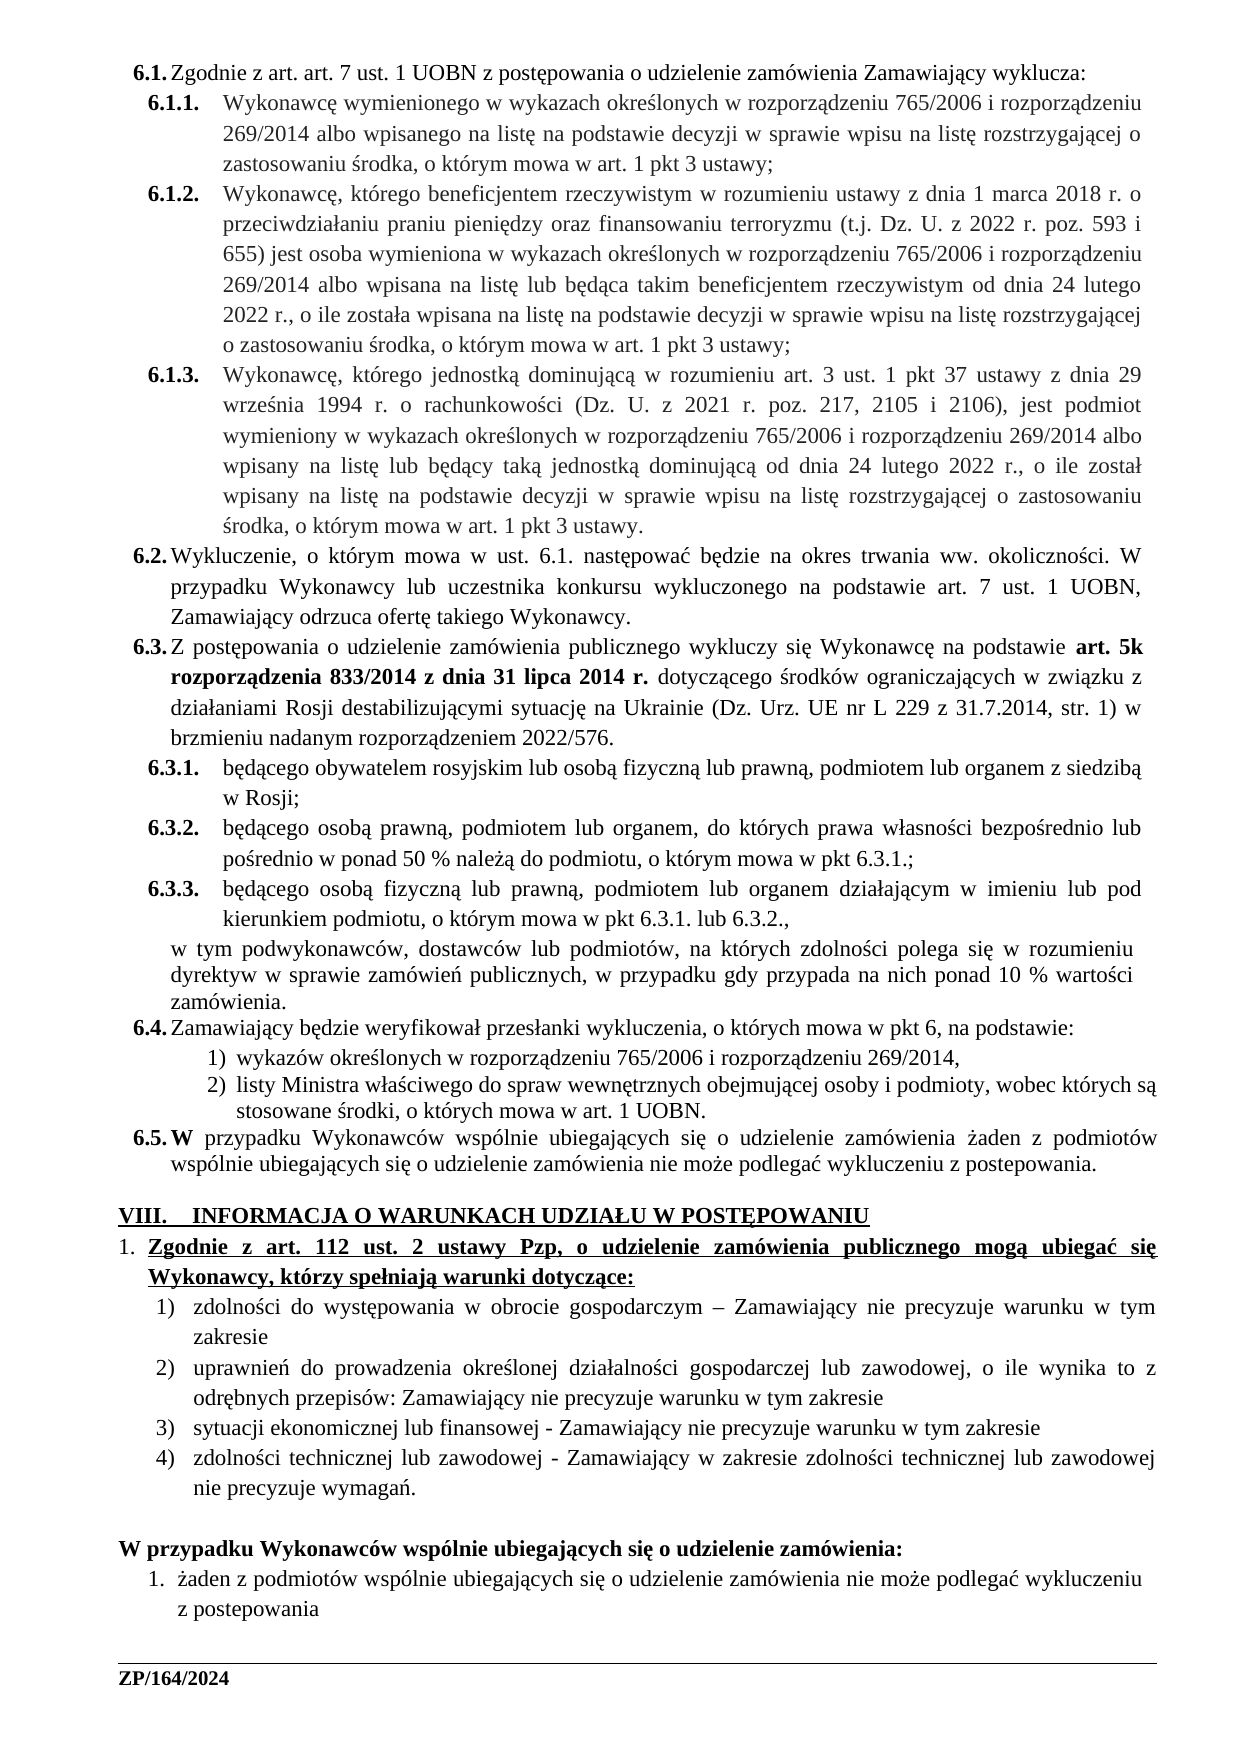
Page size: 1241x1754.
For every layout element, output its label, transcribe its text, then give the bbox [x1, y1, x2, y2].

text w tym podwykonawców, dostawców lub podmiotów, na których zdolności polega się w rozumieniu dyrektyw w sprawie zamówień publicznych, w przypadku gdy przypada na nich ponad 10 % wartości zamówienia. [170, 935, 1136, 1014]
list zdolności do występowania w obrocie gospodarczym – Zamawiający nie precyzuje warunku w tym zakresie [156, 1293, 1157, 1350]
list będącego osobą fizyczną lub prawną, podmiotem lub organem działającym w imieniu lub pod kierunkiem podmiotu, o którym mowa w pkt 6.3.1. lub 6.3.2., [148, 875, 1143, 931]
list Wykluczenie, o którym mowa w ust. 6.1. następować będzie na okres trwania ww. okoliczności. W przypadku Wykonawcy lub uczestnika konkursu wykluczonego na podstawie art. 7 ust. 1 UOBN, Zamawiający odrzuca ofertę takiego Wykonawcy. [133, 542, 1143, 629]
list listy Ministra właściwego do spraw wewnętrznych obejmującej osoby i podmioty, wobec których są stosowane środki, o których mowa w art. 1 UOBN. [207, 1071, 1157, 1123]
list wykazów określonych w rozporządzeniu 765/2006 i rozporządzeniu 269/2014, [207, 1044, 1157, 1071]
text W przypadku Wykonawców wspólnie ubiegających się o udzielenie zamówienia: [118, 1535, 1143, 1561]
list Wykonawcę, którego jednostką dominującą w rozumieniu art. 3 ust. 1 pkt 37 ustawy z dnia 29 września 1994 r. o rachunkowości (Dz. U. z 2021 r. poz. 217, 2105 i 2106), jest podmiot wymieniony w wykazach określonych w rozporządzeniu 765/2006 i rozporządzeniu 269/2014 albo wpisany na listę lub będący taką jednostką dominującą od dnia 24 lutego 2022 r., o ile został wpisany na listę na podstawie decyzji w sprawie wpisu na listę rozstrzygającej o zastosowaniu środka, o którym mowa w art. 1 pkt 3 ustawy. [148, 361, 1143, 539]
list Zgodnie z art. 112 ust. 2 ustawy Pzp, o udzielenie zamówienia publicznego mogą ubiegać się Wykonawcy, którzy spełniają warunki dotyczące: [118, 1233, 1157, 1289]
list będącego obywatelem rosyjskim lub osobą fizyczną lub prawną, podmiotem lub organem z siedzibą w Rosji; [148, 754, 1143, 811]
list Wykonawcę wymienionego w wykazach określonych w rozporządzeniu 765/2006 i rozporządzeniu 269/2014 albo wpisanego na listę na podstawie decyzji w sprawie wpisu na listę rozstrzygającej o zastosowaniu środka, o którym mowa w art. 1 pkt 3 ustawy; [148, 89, 1143, 176]
list Wykonawcę, którego beneficjentem rzeczywistym w rozumieniu ustawy z dnia 1 marca 2018 r. o przeciwdziałaniu praniu pieniędzy oraz finansowaniu terroryzmu (t.j. Dz. U. z 2022 r. poz. 593 i 655) jest osoba wymieniona w wykazach określonych w rozporządzeniu 765/2006 i rozporządzeniu 269/2014 albo wpisana na listę lub będąca takim beneficjentem rzeczywistym od dnia 24 lutego 2022 r., o ile została wpisana na listę na podstawie decyzji w sprawie wpisu na listę rozstrzygającej o zastosowaniu środka, o którym mowa w art. 1 pkt 3 ustawy; [148, 180, 1143, 357]
list Z postępowania o udzielenie zamówienia publicznego wykluczy się Wykonawcę na podstawie art. 5k rozporządzenia 833/2014 z dnia 31 lipca 2014 r. dotyczącego środków ograniczających w związku z działaniami Rosji destabilizującymi sytuację na Ukrainie (Dz. Urz. UE nr L 229 z 31.7.2014, str. 1) w brzmieniu nadanym rozporządzeniem 2022/576. [133, 633, 1143, 750]
list żaden z podmiotów wspólnie ubiegających się o udzielenie zamówienia nie może podlegać wykluczeniu z postepowania [148, 1565, 1143, 1622]
list będącego osobą prawną, podmiotem lub organem, do których prawa własności bezpośrednio lub pośrednio w ponad 50 % należą do podmiotu, o którym mowa w pkt 6.3.1.; [148, 814, 1143, 871]
list uprawnień do prowadzenia określonej działalności gospodarczej lub zawodowej, o ile wynika to z odrębnych przepisów: Zamawiający nie precyzuje warunku w tym zakresie [156, 1354, 1157, 1410]
text VIII. INFORMACJA O WARUNKACH UDZIAŁU W POSTĘPOWANIU [118, 1203, 1157, 1229]
list Zgodnie z art. art. 7 ust. 1 UOBN z postępowania o udzielenie zamówienia Zamawiający wyklucza: [133, 59, 1143, 86]
list zdolności technicznej lub zawodowej - Zamawiający w zakresie zdolności technicznej lub zawodowej nie precyzuje wymagań. [156, 1444, 1157, 1501]
list Zamawiający będzie weryfikował przesłanki wykluczenia, o których mowa w pkt 6, na podstawie: [133, 1014, 1143, 1041]
list W przypadku Wykonawców wspólnie ubiegających się o udzielenie zamówienia żaden z podmiotów wspólnie ubiegających się o udzielenie zamówienia nie może podlegać wykluczeniu z postepowania. [133, 1123, 1157, 1176]
list sytuacji ekonomicznej lub finansowej - Zamawiający nie precyzuje warunku w tym zakresie [156, 1414, 1157, 1440]
